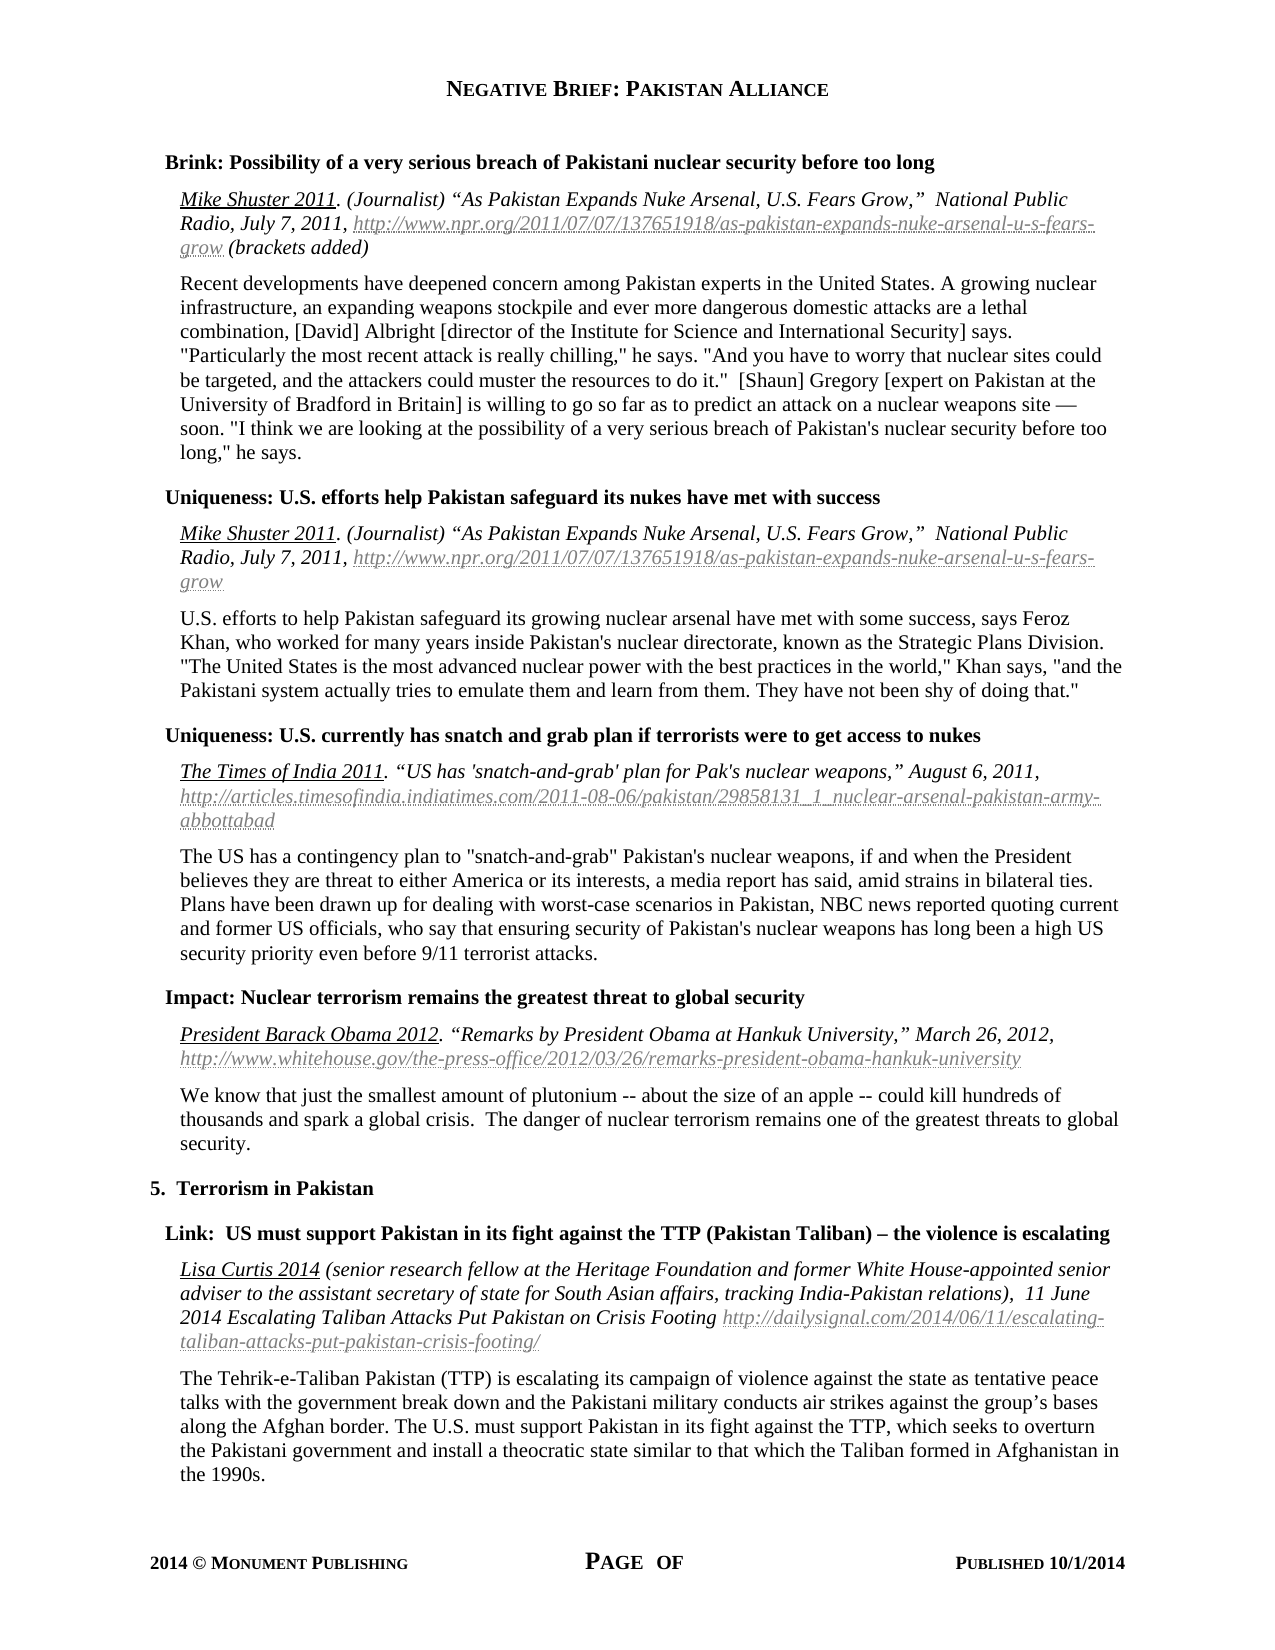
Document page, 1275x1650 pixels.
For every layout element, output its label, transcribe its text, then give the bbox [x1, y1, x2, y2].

text We know that just the smallest amount of plutonium -- about the size of an apple -- could kill hundreds of thousands and spark a global crisis. The danger of nuclear terrorism remains one of the greatest threats to global security. [180, 1082, 1125, 1155]
text The Times of India 2011. “US has 'snatch-and-grab' plan for Pak's nuclear weapons,” August 6, 2011, http://articles.timesofindia.indiatimes.com/2011-08-06/pakistan/29858131_1_nuclear-arsenal-pakistan-army-abbottabad [180, 759, 1125, 832]
text Link: US must support Pakistan in its fight against the TTP (Pakistan Taliban) – the violence is escalating [165, 1220, 1125, 1244]
text Brink: Possibility of a very serious breach of Pakistani nuclear security before too long [165, 150, 1125, 174]
text Uniqueness: U.S. currently has snatch and grab plan if terrorists were to get access to nukes [165, 723, 1125, 747]
text Mike Shuster 2011. (Journalist) “As Pakistan Expands Nuke Arsenal, U.S. Fears Grow,” National Public Radio, July 7, 2011, http://www.npr.org/2011/07/07/137651918/as-pakistan-expands-nuke-arsenal-u-s-fears-grow (brackets added) [180, 187, 1125, 259]
text Uniqueness: U.S. efforts help Pakistan safeguard its nukes have met with success [165, 484, 1125, 509]
text Mike Shuster 2011. (Journalist) “As Pakistan Expands Nuke Arsenal, U.S. Fears Grow,” National Public Radio, July 7, 2011, http://www.npr.org/2011/07/07/137651918/as-pakistan-expands-nuke-arsenal-u-s-fears-grow [180, 521, 1125, 593]
text President Barack Obama 2012. “Remarks by President Obama at Hankuk University,” March 26, 2012, http://www.whitehouse.gov/the-press-office/2012/03/26/remarks-president-obama-hankuk-university [180, 1022, 1125, 1070]
text The Tehrik-e-Taliban Pakistan (TTP) is escalating its campaign of violence against the state as tentative peace talks with the government break down and the Pakistani military conducts air strikes against the group’s bases along the Afghan border. The U.S. must support Pakistan in its fight against the TTP, which seeks to overturn the Pakistani government and install a theocratic state similar to that which the Taliban formed in Afghanistan in the 1990s. [180, 1366, 1125, 1486]
text U.S. efforts to help Pakistan safeguard its growing nuclear arsenal have met with some success, says Feroz Khan, who worked for many years inside Pakistan's nuclear directorate, known as the Strategic Plans Division. "The United States is the most advanced nuclear power with the best practices in the world," Khan says, "and the Pakistani system actually tries to emulate them and learn from them. They have not been shy of doing that." [180, 606, 1125, 702]
text The US has a contingency plan to "snatch-and-grab" Pakistan's nuclear weapons, if and when the President believes they are threat to either America or its interests, a media report has said, amid strains in bilateral ties. Plans have been drawn up for dealing with worst-case scenarios in Pakistan, NBC news reported quoting current and former US officials, who say that ensuring security of Pakistan's nuclear weapons has long been a high US security priority even before 9/11 terrorist attacks. [180, 844, 1125, 964]
text Recent developments have deepened concern among Pakistan experts in the United States. A growing nuclear infrastructure, an expanding weapons stockpile and ever more dangerous domestic attacks are a lethal combination, [David] Albright [director of the Institute for Science and International Security] says. "Particularly the most recent attack is really chilling," he says. "And you have to worry that nuclear sites could be targeted, and the attackers could muster the resources to do it." [Shaun] Gregory [expert on Pakistan at the University of Bradford in Britain] is willing to go so far as to predict an attack on a nuclear weapons site — soon. "I think we are looking at the possibility of a very serious breach of Pakistan's nuclear security before too long," he says. [180, 271, 1125, 464]
text Impact: Nuclear terrorism remains the greatest threat to global security [165, 985, 1125, 1009]
text 5. Terrorism in Pakistan [150, 1176, 1125, 1199]
